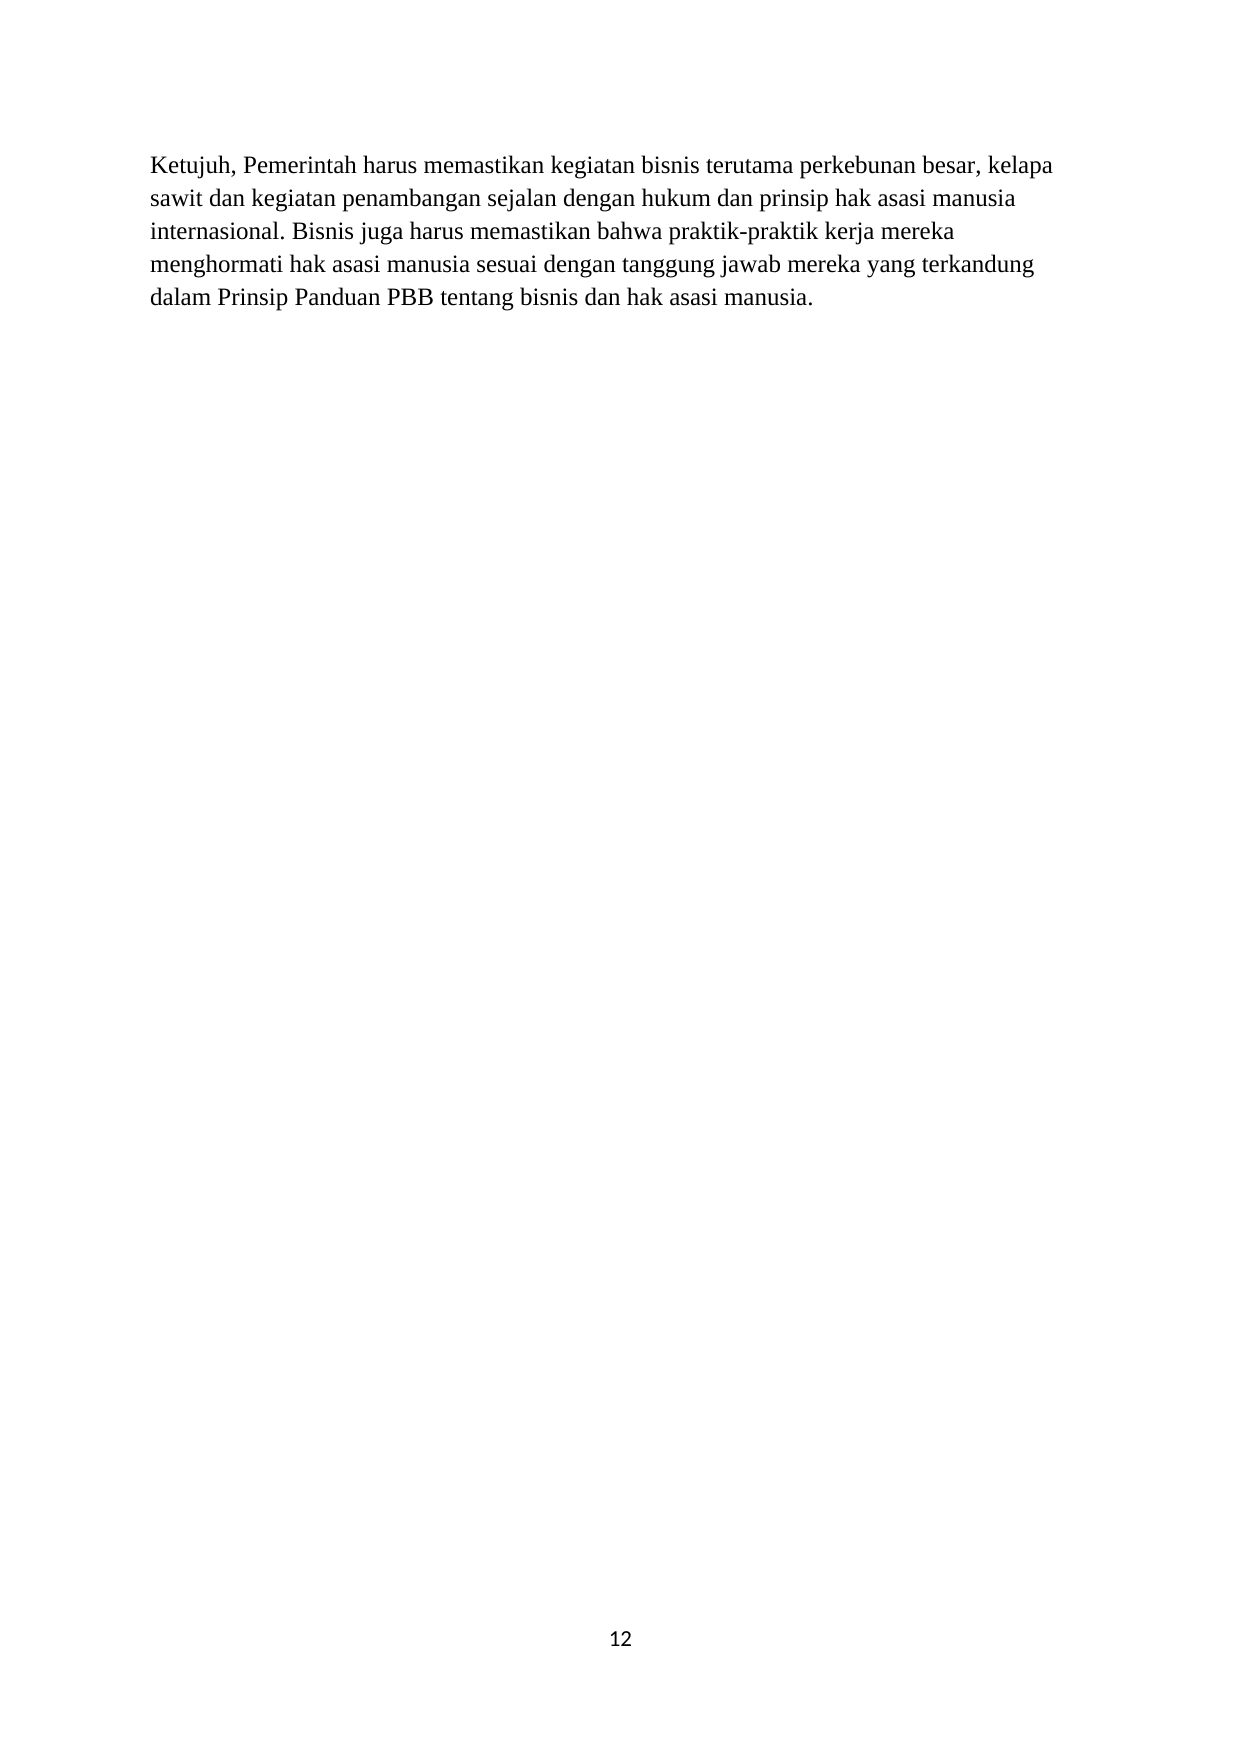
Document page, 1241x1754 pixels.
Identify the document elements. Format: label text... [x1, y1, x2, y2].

text Ketujuh, Pemerintah harus memastikan kegiatan bisnis terutama perkebunan besar, kelapa sawit dan kegiatan penambangan sejalan dengan hukum dan prinsip hak asasi manusia internasional. Bisnis juga harus memastikan bahwa praktik-praktik kerja mereka menghormati hak asasi manusia sesuai dengan tanggung jawab mereka yang terkandung dalam Prinsip Panduan PBB tentang bisnis dan hak asasi manusia. [150, 150, 1090, 311]
